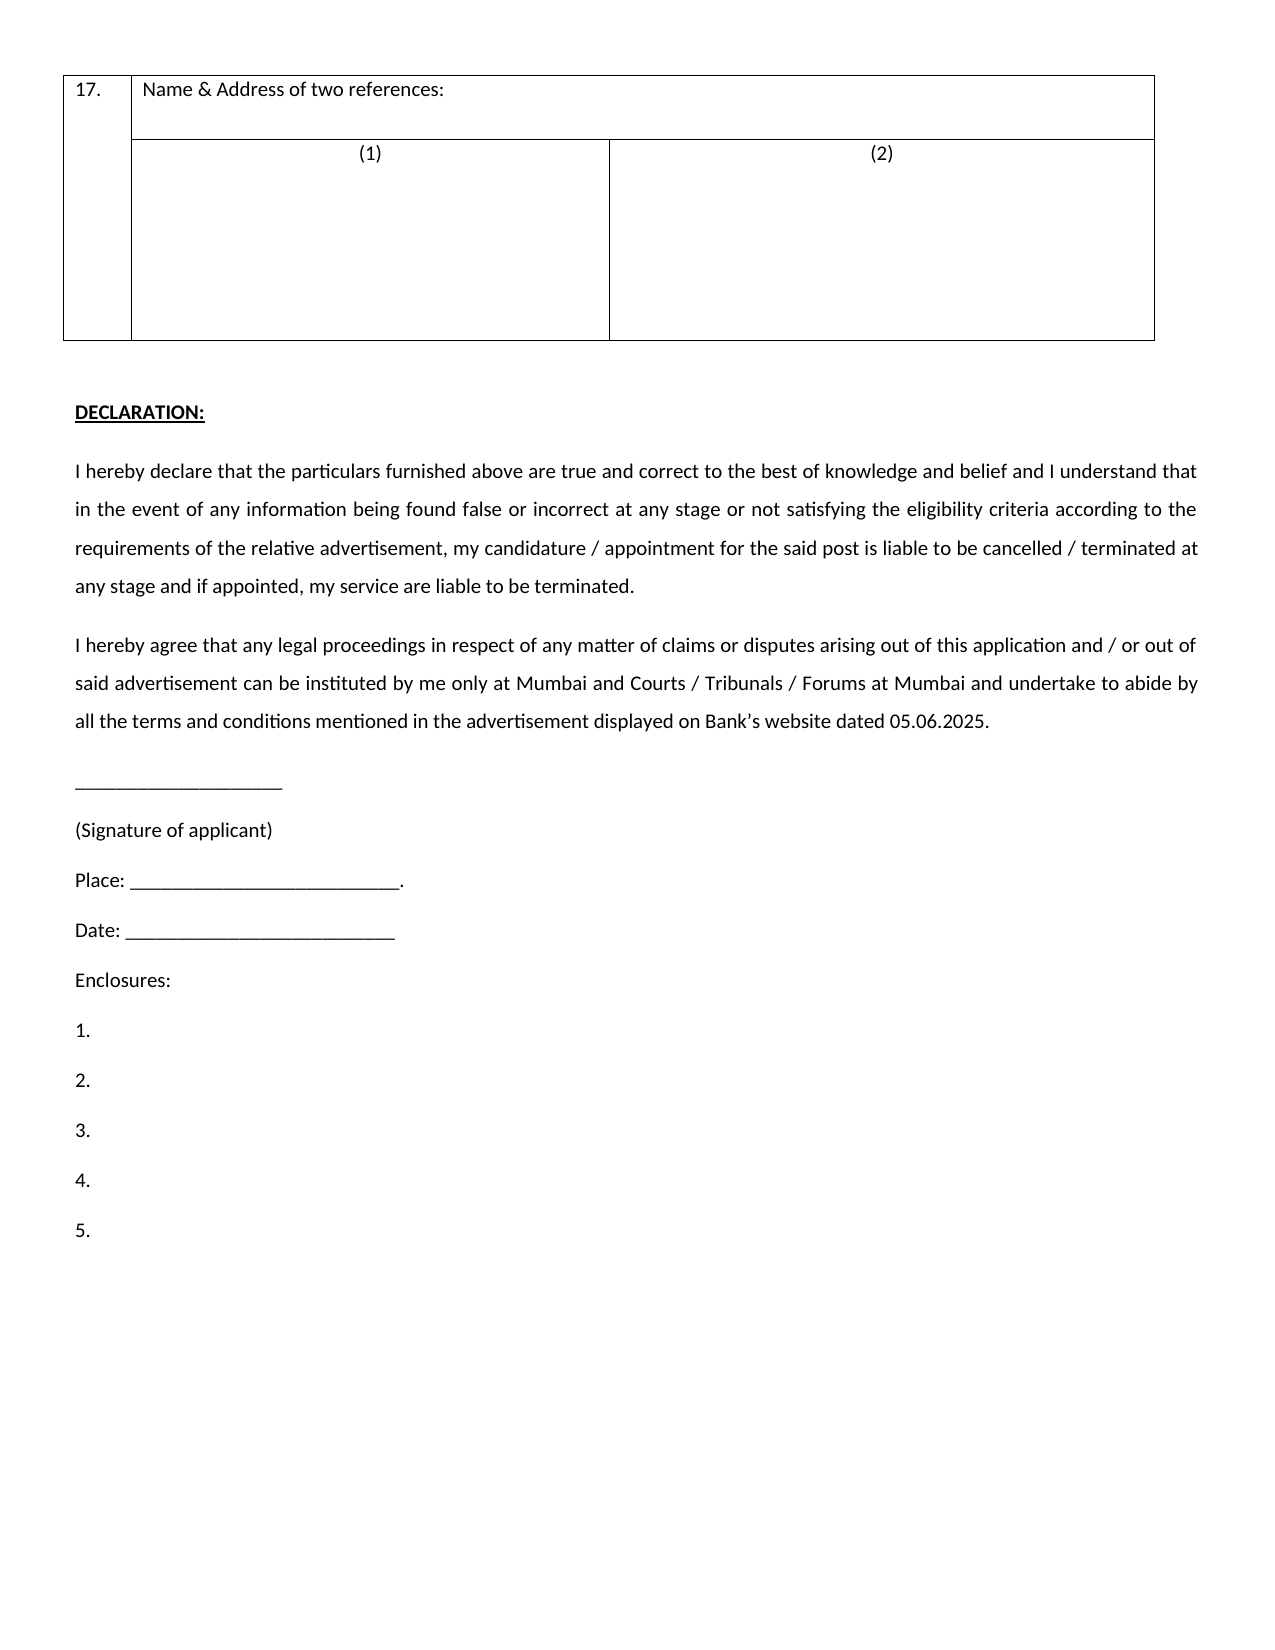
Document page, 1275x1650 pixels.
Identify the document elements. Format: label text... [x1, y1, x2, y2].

table_header 17. [64, 76, 131, 339]
text 3. [75, 1117, 1200, 1142]
text Place: __________________________. [75, 867, 1200, 892]
text 4. [75, 1167, 1200, 1192]
text I hereby declare that the particulars furnished above are true and correct to the best of knowledge and belief and I understand that in the event of any information being found false or incorrect at any stage or not satisfying the eligibility criteria according to the requirements of the relative advertisement, my candidature / appointment for the said post is liable to be cancelled / terminated at any stage and if appointed, my service are liable to be terminated. [75, 458, 1200, 598]
text Date: __________________________ [75, 917, 1200, 942]
text Enclosures: [75, 967, 1200, 992]
table_cell (1) [132, 140, 609, 339]
text DECLARATION: [75, 399, 1200, 425]
text I hereby agree that any legal proceedings in respect of any matter of claims or disputes arising out of this application and / or out of said advertisement can be instituted by me only at Mumbai and Courts / Tribunals / Forums at Mumbai and undertake to abide by all the terms and conditions mentioned in the advertisement displayed on Bank’s website dated 05.06.2025. [75, 632, 1200, 733]
text 5. [75, 1217, 1200, 1242]
text 2. [75, 1067, 1200, 1092]
text 1. [75, 1017, 1200, 1042]
table_cell (2) [610, 140, 1154, 339]
text (Signature of applicant) [75, 817, 1200, 842]
text ____________________ [75, 767, 1200, 792]
table_header Name & Address of two references: [132, 76, 1154, 139]
